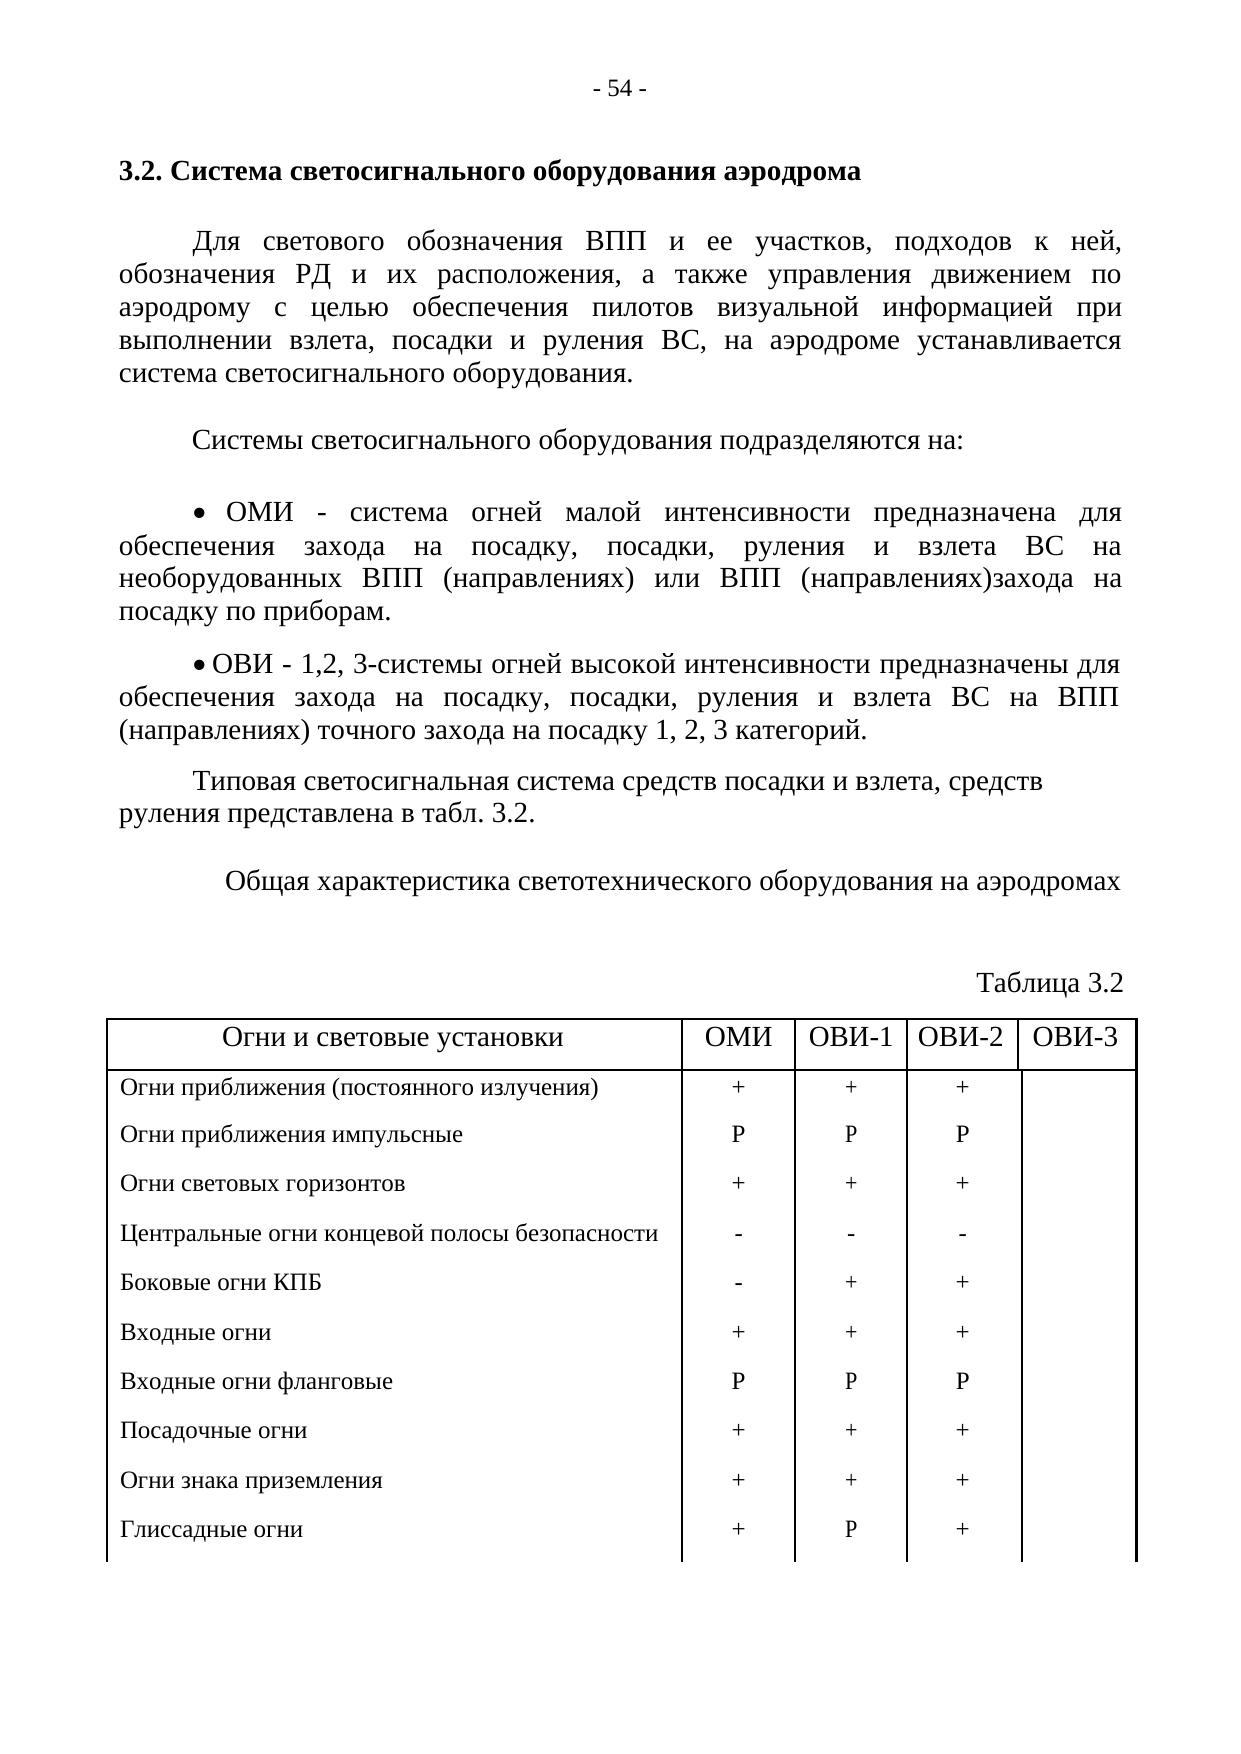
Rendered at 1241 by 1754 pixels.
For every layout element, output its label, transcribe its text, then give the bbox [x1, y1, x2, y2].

list ОМИ - система огней малой интенсивности предназначена для обеспечения захода на посадку, посадки, руления и взлета ВС на необорудованных ВПП (направлениях) или ВПП (направлениях)захода на посадку по приборам. [119, 493, 1123, 627]
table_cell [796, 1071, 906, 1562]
text - 54 - [106, 73, 1133, 102]
text Общая характеристика светотехнического оборудования на аэродромах [225, 863, 1131, 896]
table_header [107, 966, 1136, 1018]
text Типовая светосигнальная система средств посадки и взлета, средств руления представлена в табл. 3.2. [119, 764, 1121, 829]
text 3.2. Система светосигнального оборудования аэродрома [119, 153, 1131, 187]
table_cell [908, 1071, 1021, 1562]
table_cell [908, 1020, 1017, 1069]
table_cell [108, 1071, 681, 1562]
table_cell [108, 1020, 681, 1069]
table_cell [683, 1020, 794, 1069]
text Системы светосигнального оборудования подразделяются на: [192, 422, 1131, 456]
list ОВИ - 1,2, 3-системы огней высокой интенсивности предназначены для обеспечения захода на посадку, посадки, руления и взлета ВС на ВПП (направлениях) точного захода на посадку 1, 2, 3 категорий. [119, 645, 1121, 746]
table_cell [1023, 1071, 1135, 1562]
text Для светового обозначения ВПП и ее участков, подходов к ней, обозначения РД и их расположения, а также управления движением по аэродрому с целью обеспечения пилотов визуальной информацией при выполнении взлета, посадки и руления ВС, на аэродроме устанавливается система светосигнального оборудования. [119, 224, 1123, 388]
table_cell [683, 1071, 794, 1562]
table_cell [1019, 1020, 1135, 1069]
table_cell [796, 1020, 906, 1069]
